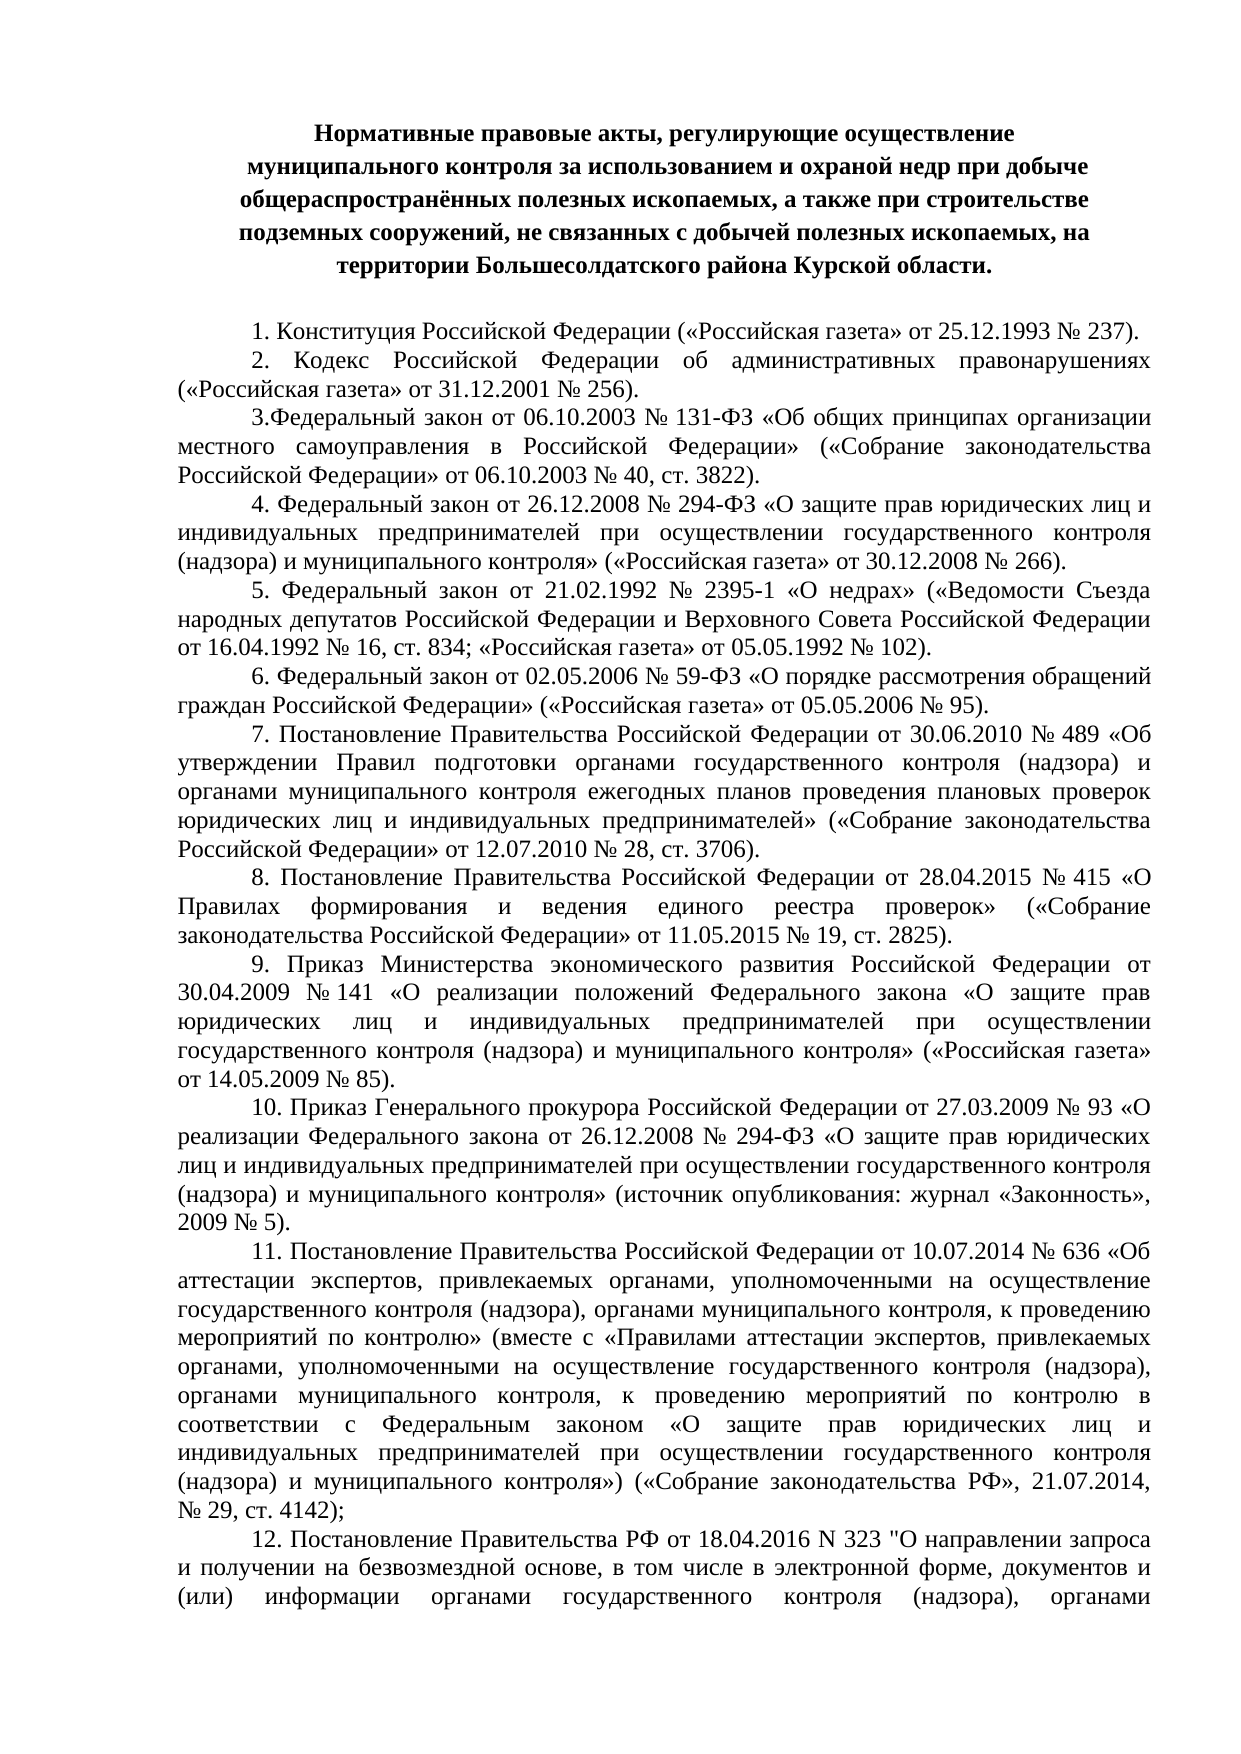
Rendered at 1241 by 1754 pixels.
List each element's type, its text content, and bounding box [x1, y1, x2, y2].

text 1. Конституция Российской Федерации («Российская газета» от 25.12.1993 № 237). [177, 316, 1152, 345]
text муниципального контроля за использованием и охраной недр при добыче общераспространённых полезных ископаемых, а также при строительстве подземных сооружений, не связанных с добычей полезных ископаемых, на территории Большесолдатского района Курской области. [177, 151, 1152, 279]
text 5. Федеральный закон от 21.02.1992 № 2395-1 «О недрах» («Ведомости Съезда народных депутатов Российской Федерации и Верховного Совета Российской Федерации от 16.04.1992 № 16, ст. 834; «Российская газета» от 05.05.1992 № 102). [177, 575, 1152, 661]
text 6. Федеральный закон от 02.05.2006 № 59-ФЗ «О порядке рассмотрения обращений граждан Российской Федерации» («Российская газета» от 05.05.2006 № 95). [177, 661, 1152, 719]
text 7. Постановление Правительства Российской Федерации от 30.06.2010 № 489 «Об утверждении Правил подготовки органами государственного контроля (надзора) и органами муниципального контроля ежегодных планов проведения плановых проверок юридических лиц и индивидуальных предпринимателей» («Собрание законодательства Российской Федерации» от 12.07.2010 № 28, ст. 3706). [177, 719, 1152, 862]
text 10. Приказ Генерального прокурора Российской Федерации от 27.03.2009 № 93 «О реализации Федерального закона от 26.12.2008 № 294-ФЗ «О защите прав юридических лиц и индивидуальных предпринимателей при осуществлении государственного контроля (надзора) и муниципального контроля» (источник опубликования: журнал «Законность», 2009 № 5). [177, 1092, 1152, 1236]
text 8. Постановление Правительства Российской Федерации от 28.04.2015 № 415 «О Правилах формирования и ведения единого реестра проверок» («Собрание законодательства Российской Федерации» от 11.05.2015 № 19, ст. 2825). [177, 862, 1152, 949]
text 4. Федеральный закон от 26.12.2008 № 294-ФЗ «О защите прав юридических лиц и индивидуальных предпринимателей при осуществлении государственного контроля (надзора) и муниципального контроля» («Российская газета» от 30.12.2008 № 266). [177, 489, 1152, 575]
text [177, 1524, 1152, 1610]
text Нормативные правовые акты, регулирующие осуществление [177, 118, 1152, 147]
text 11. Постановление Правительства Российской Федерации от 10.07.2014 № 636 «Об аттестации экспертов, привлекаемых органами, уполномоченными на осуществление государственного контроля (надзора), органами муниципального контроля, к проведению мероприятий по контролю» (вместе с «Правилами аттестации экспертов, привлекаемых органами, уполномоченными на осуществление государственного контроля (надзора), органами муниципального контроля, к проведению мероприятий по контролю в соответствии с Федеральным законом «О защите прав юридических лиц и индивидуальных предпринимателей при осуществлении государственного контроля (надзора) и муниципального контроля») («Собрание законодательства РФ», 21.07.2014, № 29, ст. 4142); [177, 1236, 1152, 1524]
text 3.Федеральный закон от 06.10.2003 № 131-ФЗ «Об общих принципах организации местного самоуправления в Российской Федерации» («Собрание законодательства Российской Федерации» от 06.10.2003 № 40, ст. 3822). [177, 402, 1152, 489]
text 2. Кодекс Российской Федерации об административных правонарушениях («Российская газета» от 31.12.2001 № 256). [177, 345, 1152, 402]
text 9. Приказ Министерства экономического развития Российской Федерации от 30.04.2009 № 141 «О реализации положений Федерального закона «О защите прав юридических лиц и индивидуальных предпринимателей при осуществлении государственного контроля (надзора) и муниципального контроля» («Российская газета» от 14.05.2009 № 85). [177, 949, 1152, 1092]
